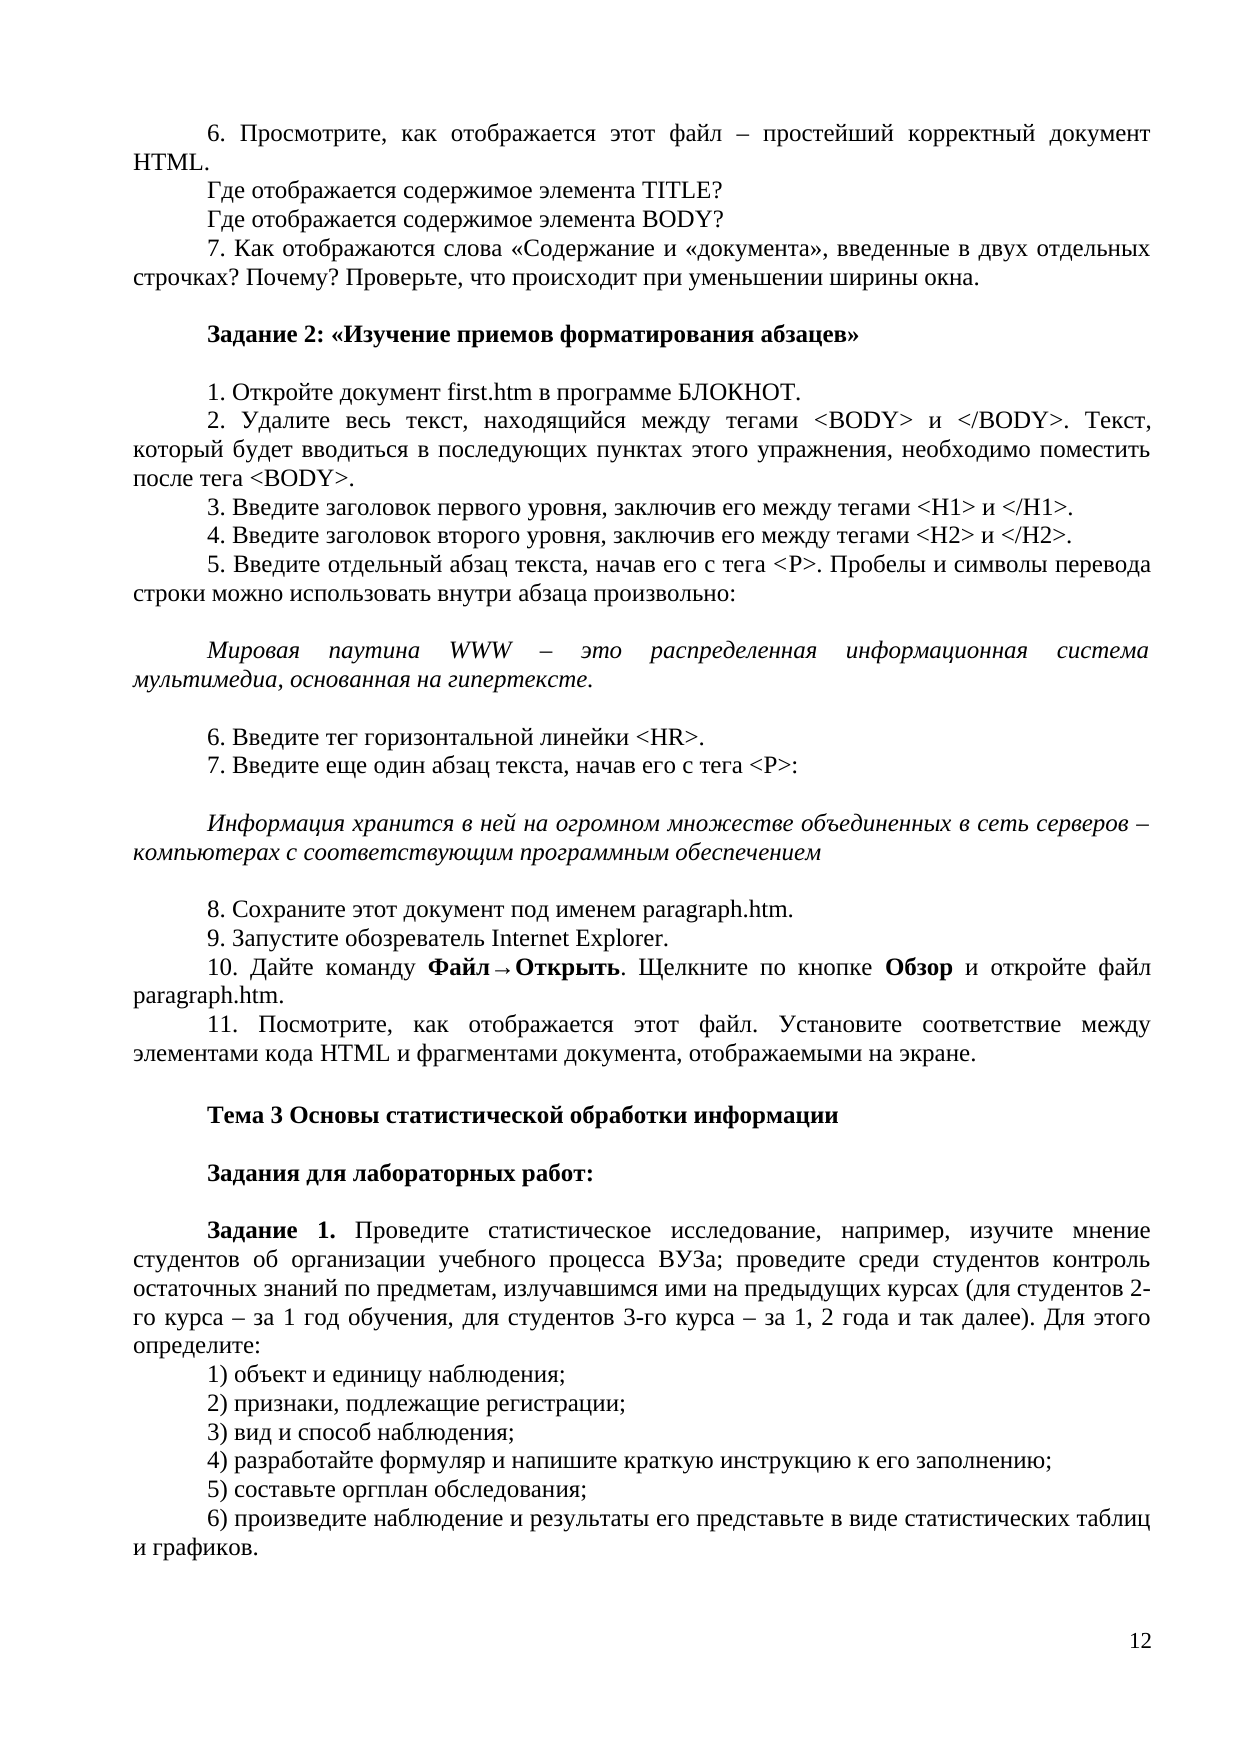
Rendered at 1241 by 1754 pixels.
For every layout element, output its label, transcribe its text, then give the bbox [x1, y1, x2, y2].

text 5. Введите отдельный абзац текста, начав его с тега <P>. Пробелы и символы перевода строки можно использовать внутри абзаца произвольно: [133, 549, 1152, 607]
text Где отображается содержимое элемента TITLE? [133, 176, 1152, 204]
text Тема 3 Основы статистической обработки информации [133, 1100, 1152, 1129]
text 4. Введите заголовок второго уровня, заключив его между тегами <H2> и </H2>. [133, 521, 1152, 549]
text 1. Откройте документ first.htm в программе БЛОКНОТ. [133, 377, 1152, 406]
text 4) разработайте формуляр и напишите краткую инструкцию к его заполнению; [133, 1445, 1152, 1474]
text 6. Введите тег горизонтальной линейки <HR>. [133, 722, 1152, 751]
text 3) вид и способ наблюдения; [133, 1417, 1152, 1445]
text 1) объект и единицу наблюдения; [133, 1359, 1152, 1388]
text 5) составьте оргплан обследования; [133, 1474, 1152, 1503]
text Задание 2: «Изучение приемов форматирования абзацев» [133, 319, 1152, 348]
text 7. Как отображаются слова «Содержание и «документа», введенные в двух отдельных строчках? Почему? Проверьте, что происходит при уменьшении ширины окна. [133, 233, 1152, 291]
text 8. Сохраните этот документ под именем paragraph.htm. [133, 894, 1152, 923]
text 2. Удалите весь текст, находящийся между тегами <BODY> и </BODY>. Текст, который будет вводиться в последующих пунктах этого упражнения, необходимо поместить после тега <BODY>. [133, 406, 1152, 492]
text 3. Введите заголовок первого уровня, заключив его между тегами <H1> и </H1>. [133, 492, 1152, 521]
text 9. Запустите обозреватель Internet Explorer. [133, 923, 1152, 952]
text Задание 1. Проведите статистическое исследование, например, изучите мнение студентов об организации учебного процесса ВУЗа; проведите среди студентов контроль остаточных знаний по предметам, излучавшимся ими на предыдущих курсах (для студентов 2-го курса – за 1 год обучения, для студентов 3-го курса – за 1, 2 года и так далее). Для этого определите: [133, 1215, 1152, 1359]
text 10. Дайте команду Файл→Открыть. Щелкните по кнопке Обзор и откройте файл paragraph.htm. [133, 952, 1152, 1009]
text Мировая паутина WWW – это распределенная информационная система мультимедиа, основанная на гипертексте. [133, 636, 1152, 693]
text 6. Просмотрите, как отображается этот файл – простейший корректный документ HTML. [133, 118, 1152, 176]
text 11. Посмотрите, как отображается этот файл. Установите соответствие между элементами кода HTML и фрагментами документа, отображаемыми на экране. [133, 1009, 1152, 1067]
text 6) произведите наблюдение и результаты его представьте в виде статистических таблиц и графиков. [133, 1503, 1152, 1560]
text Где отображается содержимое элемента BODY? [133, 204, 1152, 233]
text Информация хранится в ней на огромном множестве объединенных в сеть серверов – компьютерах с соответствующим программным обеспечением [133, 808, 1152, 866]
text 2) признаки, подлежащие регистрации; [133, 1388, 1152, 1417]
text 7. Введите еще один абзац текста, начав его с тега <P>: [133, 751, 1152, 779]
text Задания для лабораторных работ: [133, 1158, 1152, 1187]
